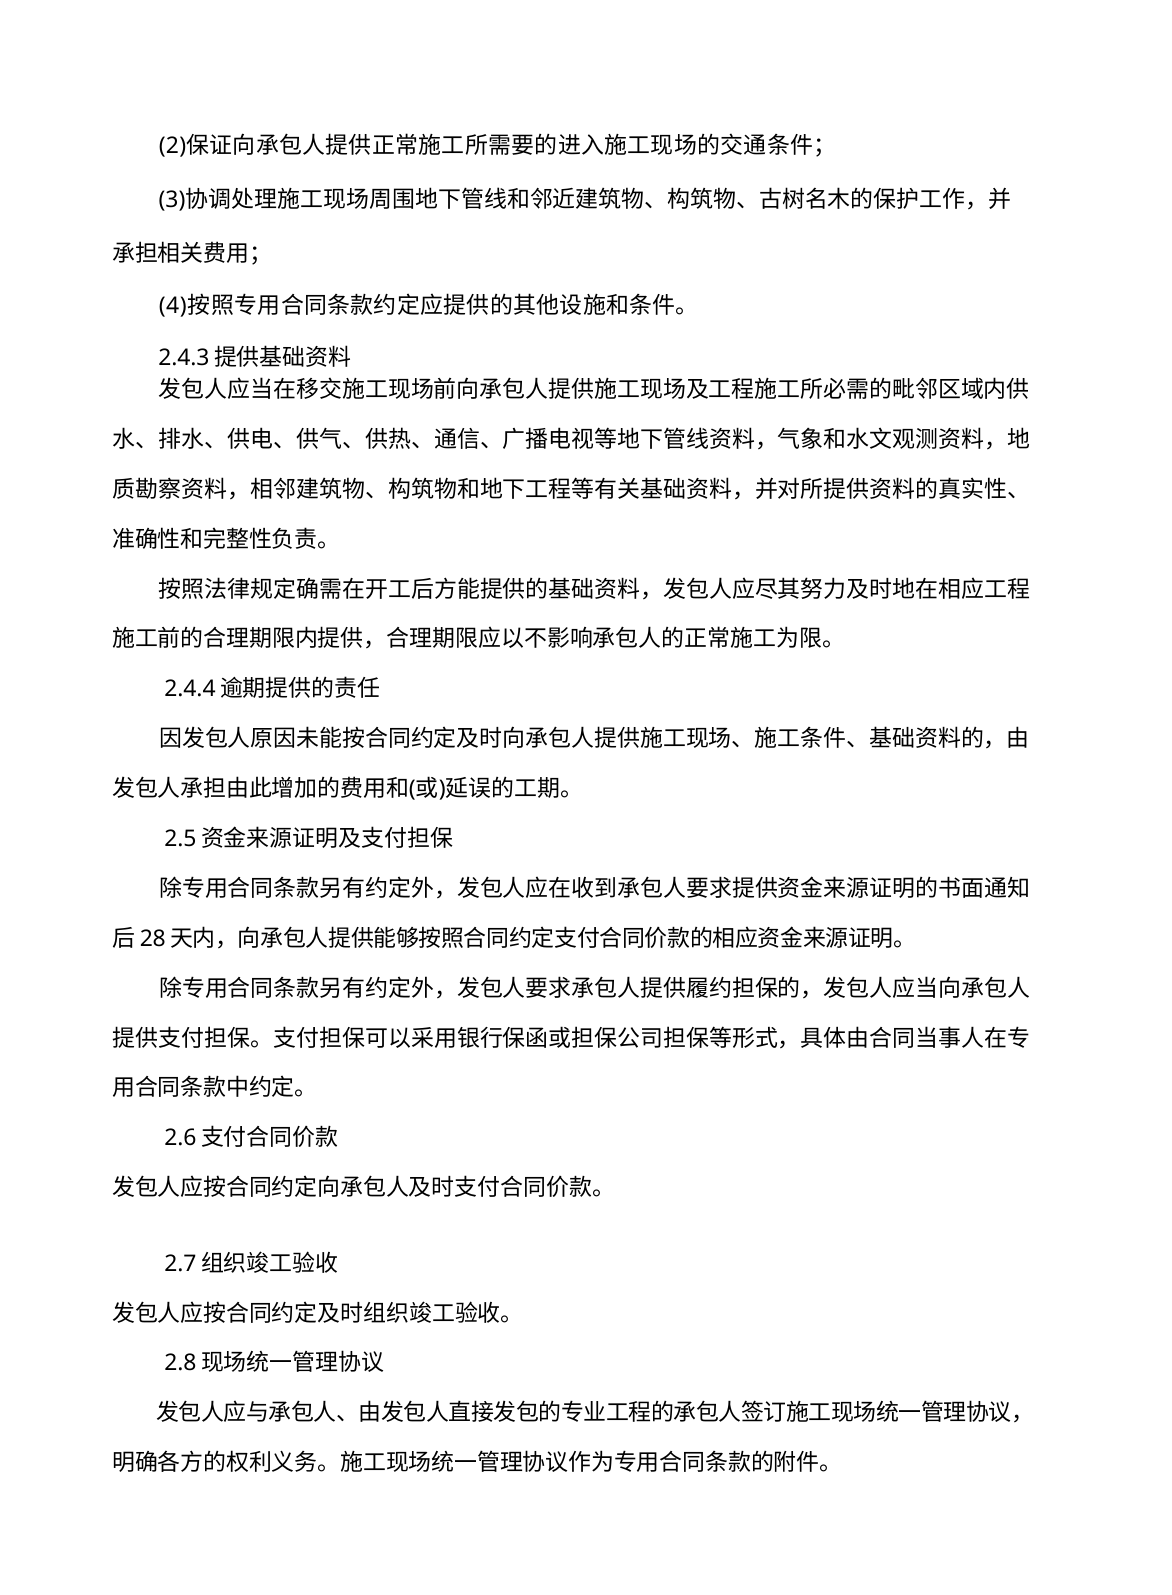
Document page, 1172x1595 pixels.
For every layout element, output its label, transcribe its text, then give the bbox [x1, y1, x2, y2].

text 除专用合同条款另有约定外，发包人要求承包人提供履约担保的，发包人应当向承包人提供支付担保。支付担保可以采用银行保函或担保公司担保等形式，具体由合同当事人在专用合同条款中约定。 [112, 970, 1036, 1102]
text 发包人应当在移交施工现场前向承包人提供施工现场及工程施工所必需的毗邻区域内供水、排水、供电、供气、供热、通信、广播电视等地下管线资料，气象和水文观测资料，地质勘察资料，相邻建筑物、构筑物和地下工程等有关基础资料，并对所提供资料的真实性、准确性和完整性负责。 [112, 371, 1036, 554]
text 发包人应按合同约定向承包人及时支付合同价款。 [112, 1169, 1036, 1244]
text (3)协调处理施工现场周围地下管线和邻近建筑物、构筑物、古树名木的保护工作，并承担相关费用； [112, 181, 1030, 268]
text 因发包人原因未能按合同约定及时向承包人提供施工现场、施工条件、基础资料的，由发包人承担由此增加的费用和(或)延误的工期。 [112, 720, 1036, 803]
text 发包人应与承包人、由发包人直接发包的专业工程的承包人签订施工现场统一管理协议，明确各方的权利义务。施工现场统一管理协议作为专用合同条款的附件。 [112, 1394, 1036, 1477]
text 2.6支付合同价款 [112, 1119, 1036, 1152]
text 2.4.3提供基础资料 [158, 341, 1036, 371]
text (4)按照专用合同条款约定应提供的其他设施和条件。 [158, 289, 1036, 319]
text (2)保证向承包人提供正常施工所需要的进入施工现场的交通条件； [158, 129, 1036, 159]
text 2.8现场统一管理协议 [112, 1344, 1036, 1378]
text 发包人应按合同约定及时组织竣工验收。 [112, 1294, 1036, 1328]
text 2.5资金来源证明及支付担保 [112, 820, 1036, 853]
text 2.4.4逾期提供的责任 [112, 670, 1036, 703]
text 除专用合同条款另有约定外，发包人应在收到承包人要求提供资金来源证明的书面通知后28天内，向承包人提供能够按照合同约定支付合同价款的相应资金来源证明。 [112, 870, 1036, 953]
text 按照法律规定确需在开工后方能提供的基础资料，发包人应尽其努力及时地在相应工程施工前的合理期限内提供，合理期限应以不影响承包人的正常施工为限。 [112, 571, 1036, 653]
text 2.7组织竣工验收 [112, 1244, 1036, 1278]
